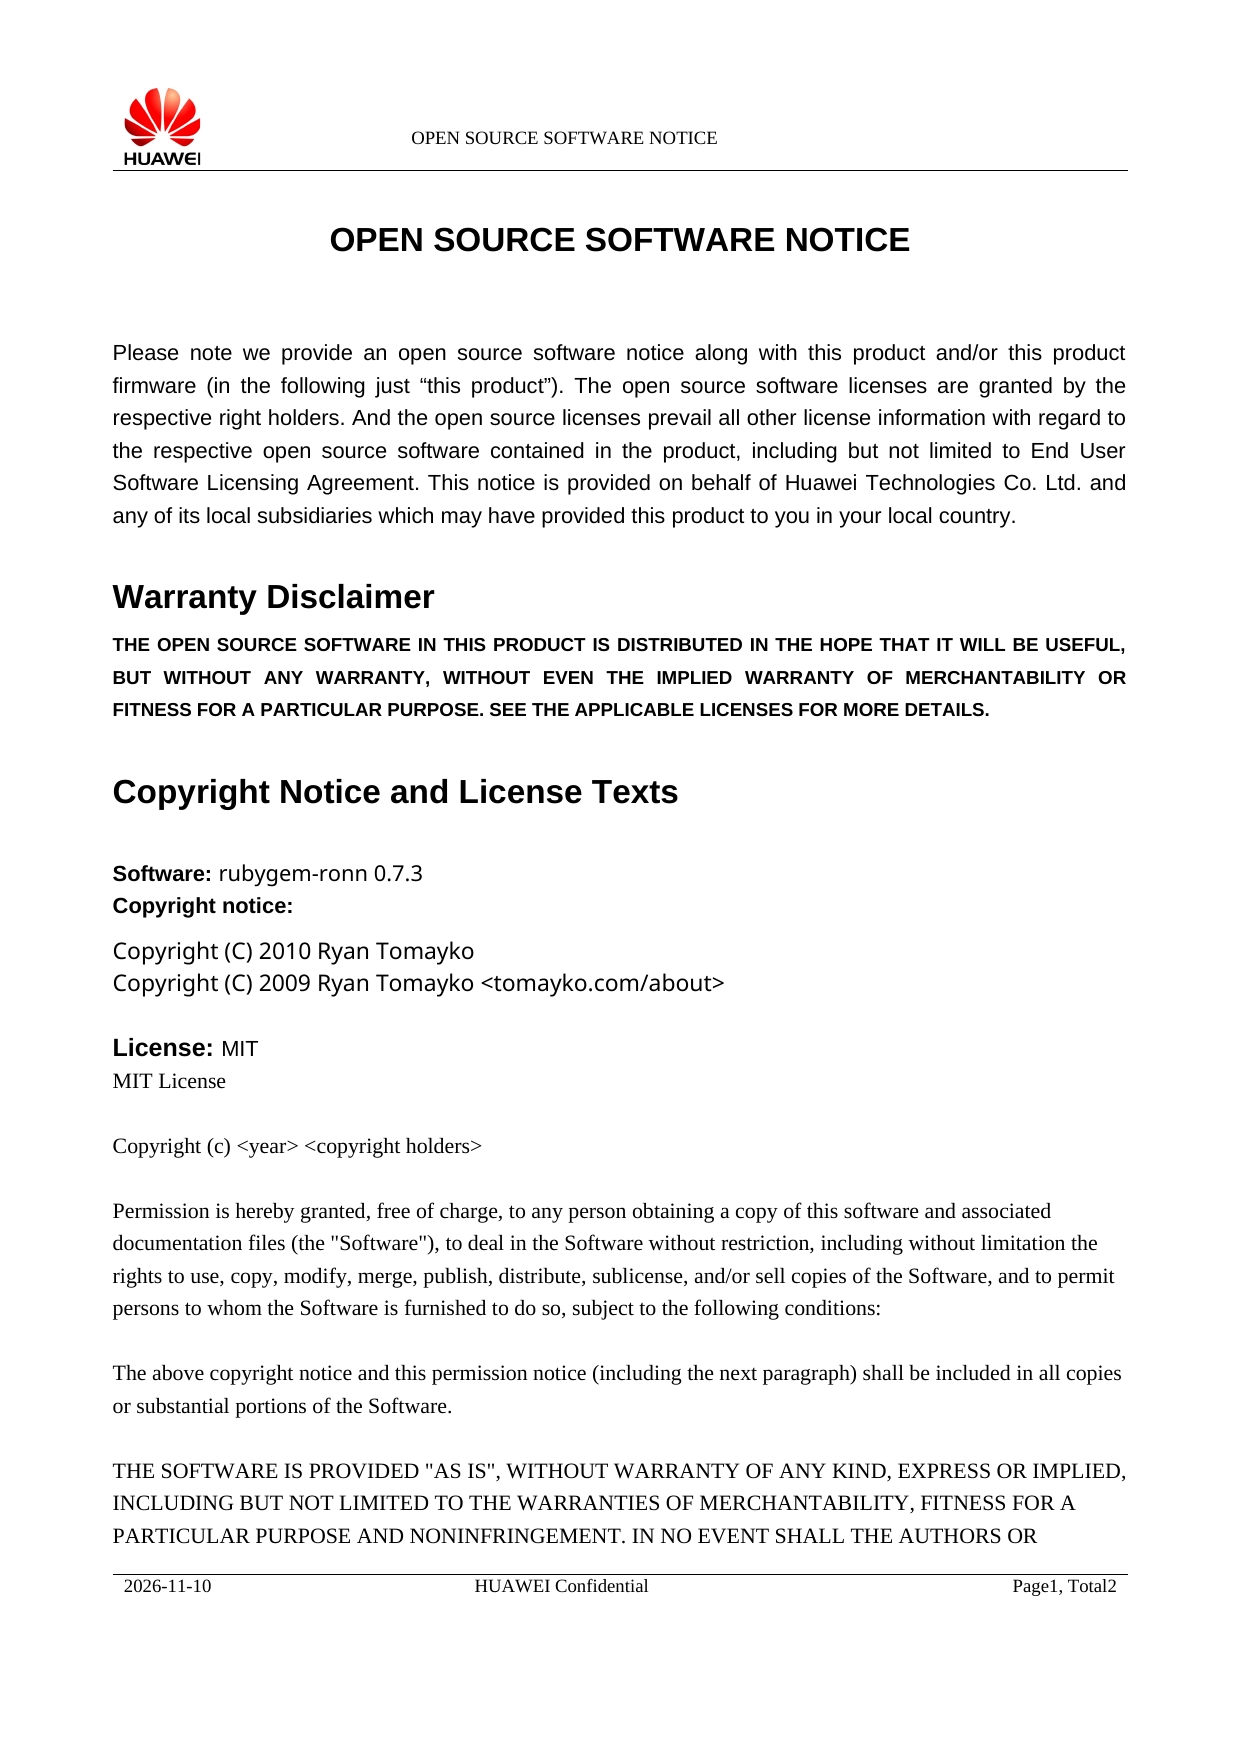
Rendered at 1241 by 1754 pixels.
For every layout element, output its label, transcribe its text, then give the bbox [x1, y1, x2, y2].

picture [124, 88, 201, 165]
text Copyright Notice and License Texts [112, 759, 1128, 824]
text The open source software in this product is distributed in the hope that it will be useful, but WITHOUT ANY WARRANTY, without even the implied warranty of MERCHANTABILITY or FITNESS FOR A PARTICULAR PURPOSE. See the applicable licenses for more details. [112, 629, 1128, 726]
text Copyright notice: [112, 889, 1128, 921]
text Please note we provide an open source software notice along with this product and/or this product firmware (in the following just “this product”). The open source software licenses are granted by the respective right holders. And the open source licenses prevail all other license information with regard to the respective open source software contained in the product, including but not limited to End User Software Licensing Agreement. This notice is provided on behalf of Huawei Technologies Co. Ltd. and any of its local subsidiaries which may have provided this product to you in your local country. [112, 336, 1128, 531]
text Copyright (C) 2010 Ryan Tomayko Copyright (C) 2009 Ryan Tomayko <tomayko.com/about> [112, 934, 1128, 1031]
text OPEN SOURCE SOFTWARE NOTICE [112, 206, 1128, 271]
title Software: rubygem-ronn 0.7.3 [112, 856, 1128, 889]
text Warranty Disclaimer [112, 564, 1128, 629]
text License: MIT [112, 1031, 1128, 1064]
